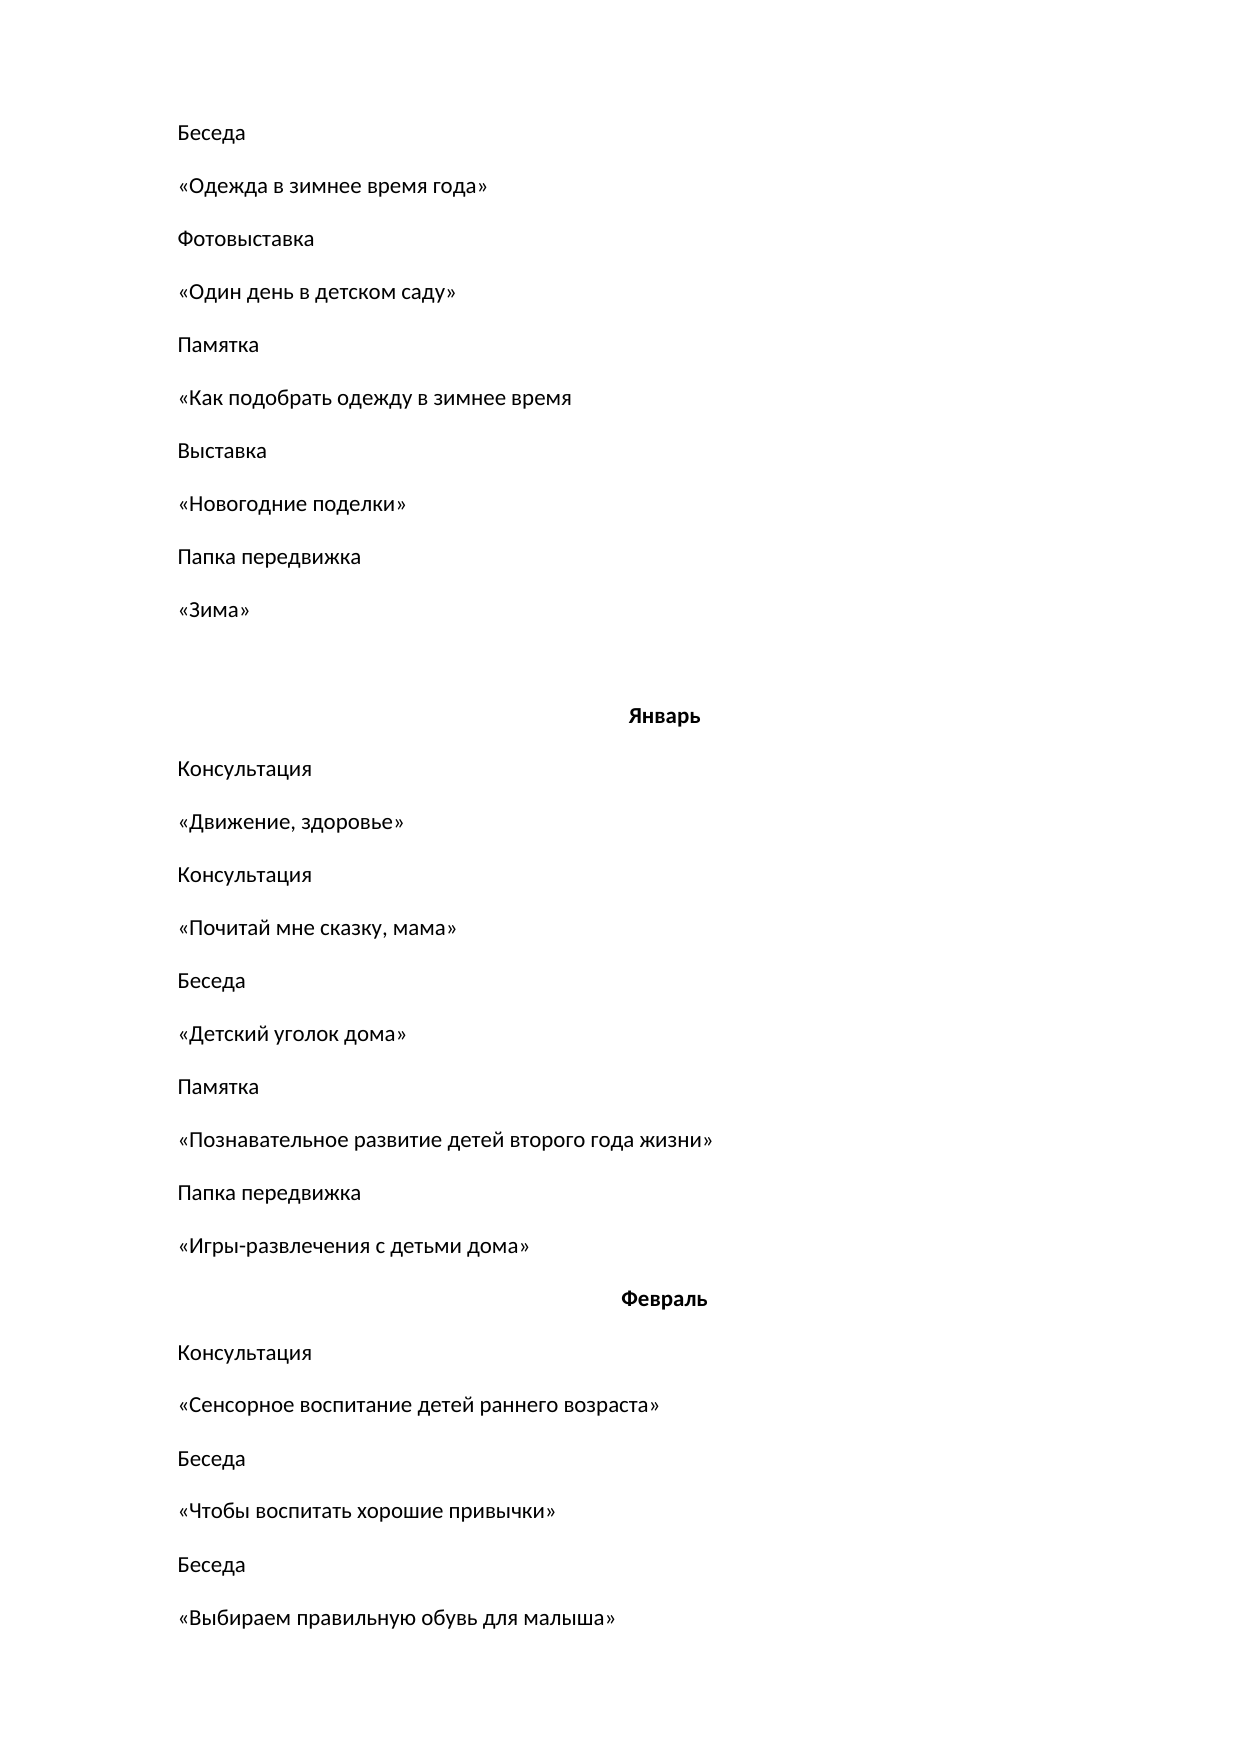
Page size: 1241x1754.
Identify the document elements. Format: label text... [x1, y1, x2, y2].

text «Новогодние поделки» [177, 489, 1152, 517]
text «Движение, здоровье» [177, 807, 1152, 835]
text Беседа [177, 966, 1152, 994]
text Папка передвижка [177, 542, 1152, 570]
text Февраль [177, 1284, 1152, 1313]
text Январь [177, 701, 1152, 729]
text «Чтобы воспитать хорошие привычки» [177, 1497, 1152, 1525]
text «Игры-развлечения с детьми дома» [177, 1232, 1152, 1259]
text Консультация [177, 1338, 1152, 1366]
text «Выбираем правильную обувь для малыша» [177, 1603, 1152, 1631]
text Фотовыставка [177, 224, 1152, 252]
text «Зима» [177, 595, 1152, 623]
text Беседа [177, 1444, 1152, 1472]
text «Одежда в зимнее время года» [177, 171, 1152, 199]
text «Почитай мне сказку, мама» [177, 913, 1152, 941]
text «Познавательное развитие детей второго года жизни» [177, 1126, 1152, 1153]
text Памятка [177, 1072, 1152, 1101]
text «Один день в детском саду» [177, 277, 1152, 305]
text Консультация [177, 860, 1152, 888]
text Выставка [177, 436, 1152, 464]
text Беседа [177, 118, 1152, 146]
text Папка передвижка [177, 1178, 1152, 1207]
text Беседа [177, 1550, 1152, 1578]
text Консультация [177, 754, 1152, 782]
text «Детский уголок дома» [177, 1019, 1152, 1047]
text «Как подобрать одежду в зимнее время [177, 383, 1152, 411]
text «Сенсорное воспитание детей раннего возраста» [177, 1391, 1152, 1419]
text Памятка [177, 330, 1152, 358]
